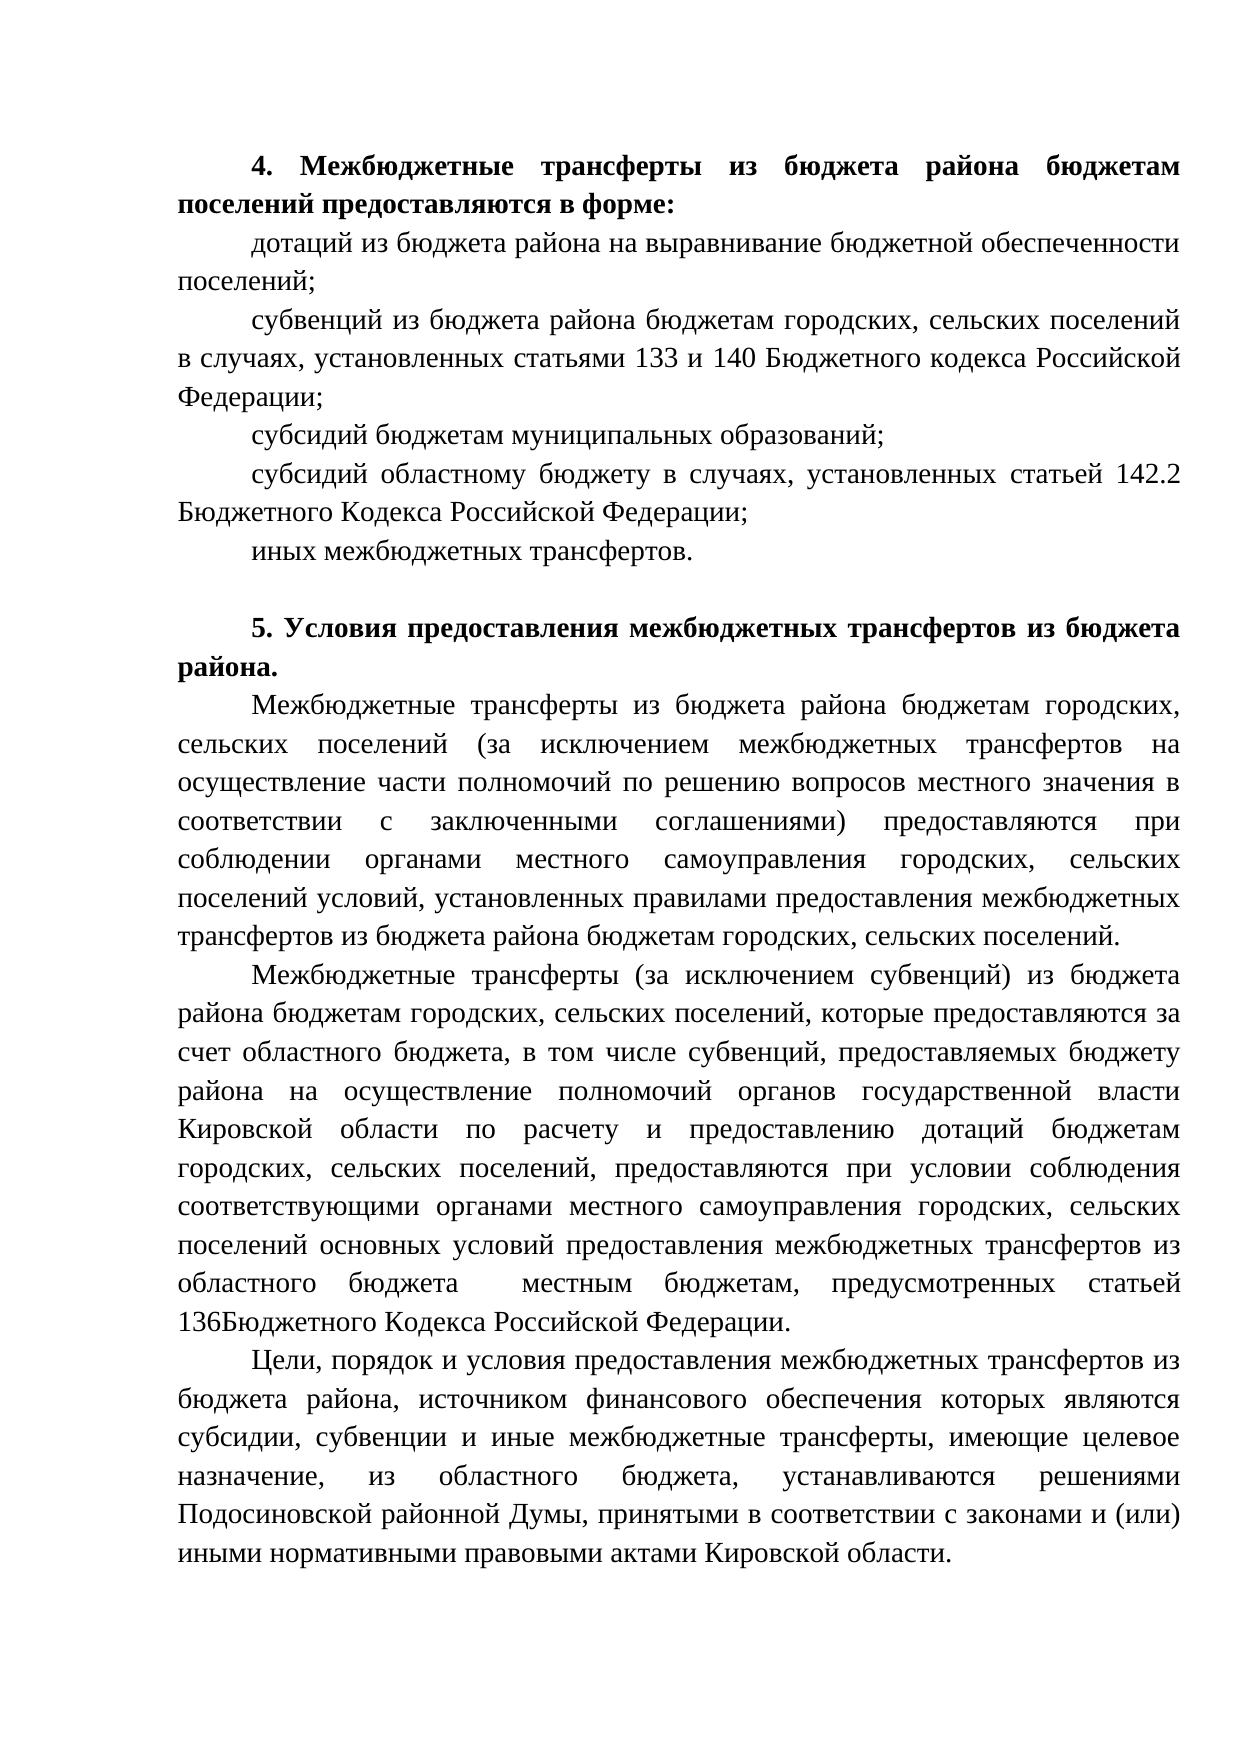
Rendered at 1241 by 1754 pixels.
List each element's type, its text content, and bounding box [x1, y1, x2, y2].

text Межбюджетные трансферты (за исключением субвенций) из бюджета района бюджетам городских, сельских поселений, которые предоставляются за счет областного бюджета, в том числе субвенций, предоставляемых бюджету района на осуществление полномочий органов государственной власти Кировской области по расчету и предоставлению дотаций бюджетам городских, сельских поселений, предоставляются при условии соблюдения соответствующими органами местного самоуправления городских, сельских поселений основных условий предоставления межбюджетных трансфертов из областного бюджета местным бюджетам, предусмотренных статьей 136Бюджетного Кодекса Российской Федерации. [177, 957, 1181, 1337]
text Цели, порядок и условия предоставления межбюджетных трансфертов из бюджета района, источником финансового обеспечения которых являются субсидии, субвенции и иные межбюджетные трансферты, имеющие целевое назначение, из областного бюджета, устанавливаются решениями Подосиновской районной Думы, принятыми в соответствии с законами и (или) иными нормативными правовыми актами Кировской области. [177, 1342, 1181, 1569]
text дотаций из бюджета района на выравнивание бюджетной обеспеченности поселений; [177, 225, 1181, 297]
text 5. Условия предоставления межбюджетных трансфертов из бюджета района. [177, 610, 1181, 682]
text субвенций из бюджета района бюджетам городских, сельских поселений в случаях, установленных статьями 133 и 140 Бюджетного кодекса Российской Федерации; [177, 302, 1181, 412]
text Межбюджетные трансферты из бюджета района бюджетам городских, сельских поселений (за исключением межбюджетных трансфертов на осуществление части полномочий по решению вопросов местного значения в соответствии с заключенными соглашениями) предоставляются при соблюдении органами местного самоуправления городских, сельских поселений условий, установленных правилами предоставления межбюджетных трансфертов из бюджета района бюджетам городских, сельских поселений. [177, 687, 1181, 952]
text субсидий бюджетам муниципальных образований; [177, 417, 1181, 451]
text субсидий областному бюджету в случаях, установленных статьей 142.2 Бюджетного Кодекса Российской Федерации; [177, 456, 1181, 528]
text 4. Межбюджетные трансферты из бюджета района бюджетам поселений предоставляются в форме: [177, 148, 1181, 220]
text иных межбюджетных трансфертов. [177, 533, 1181, 567]
